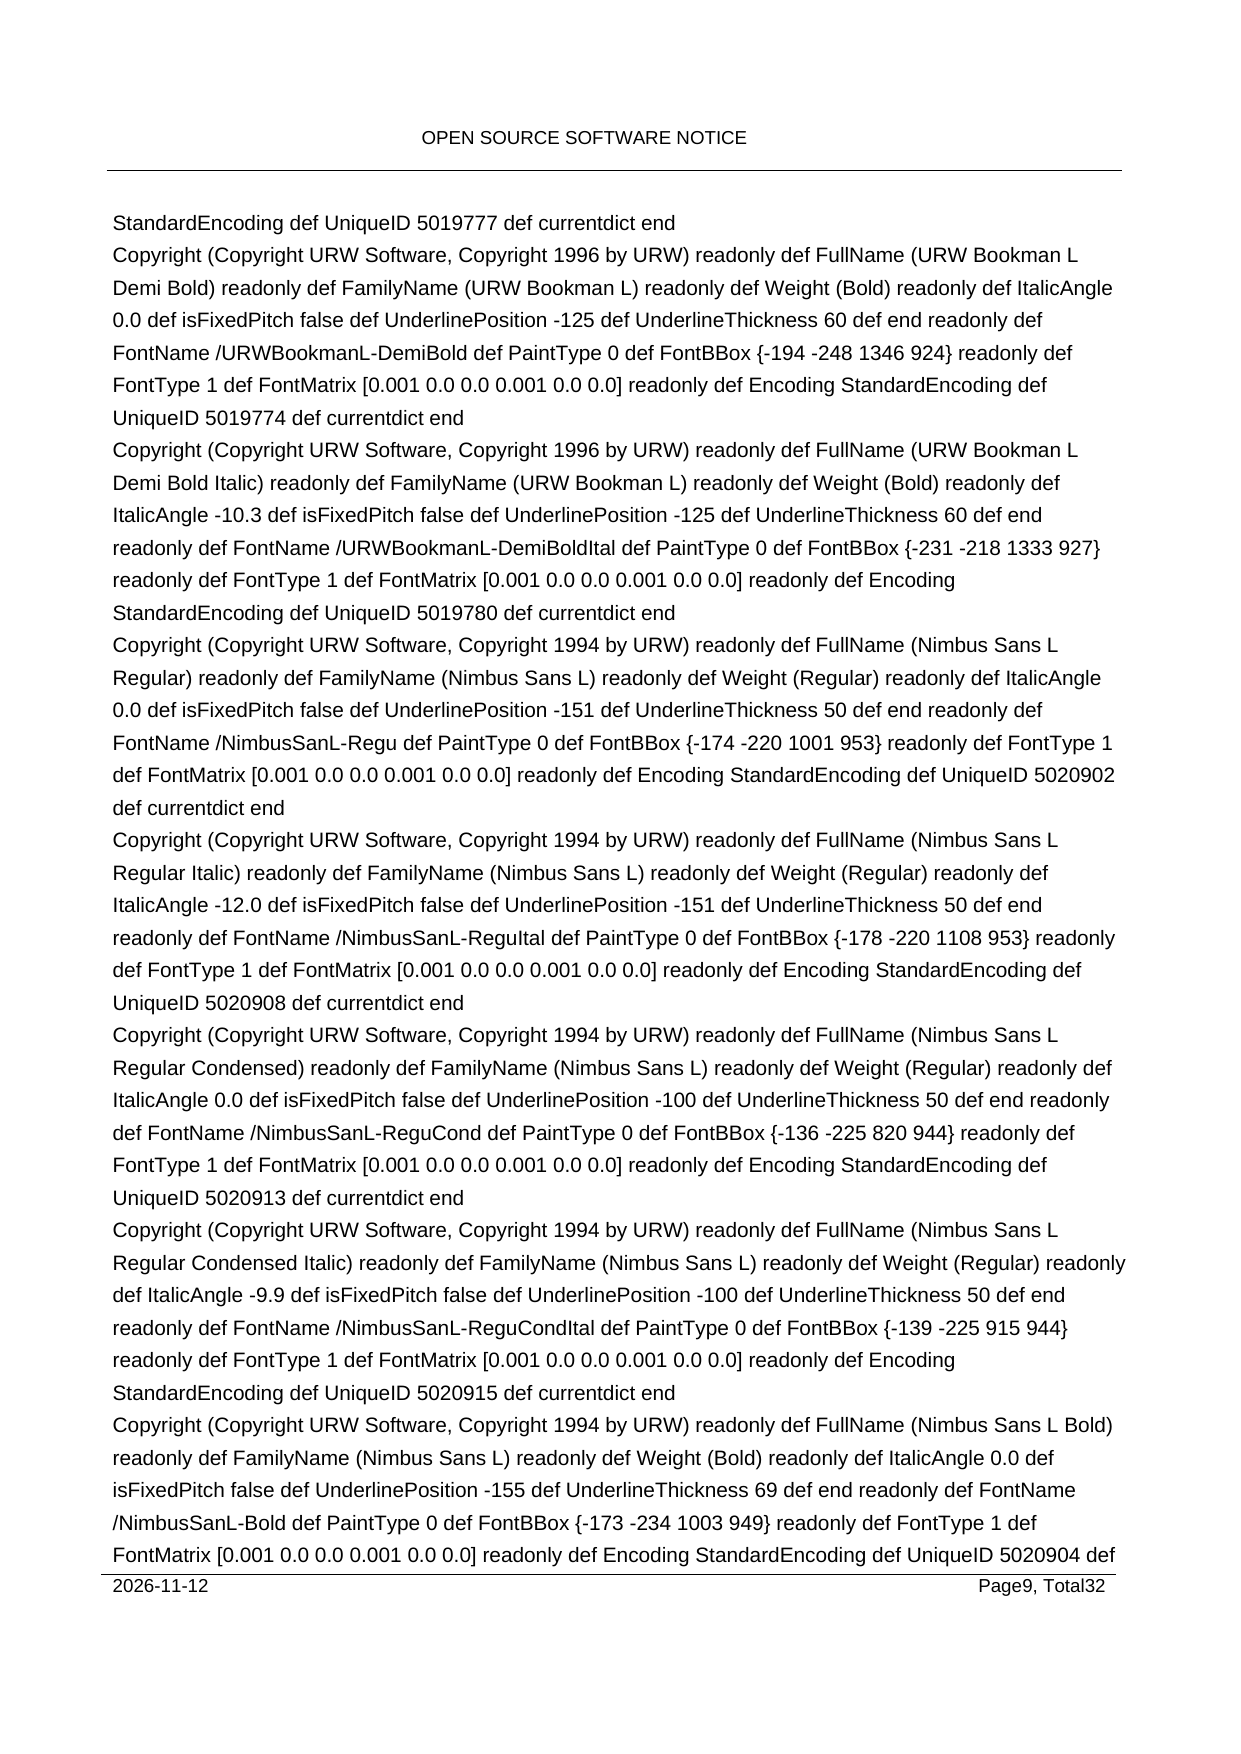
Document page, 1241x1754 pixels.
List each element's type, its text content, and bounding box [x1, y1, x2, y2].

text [112, 206, 1128, 239]
text Copyright (Copyright URW Software, Copyright 1996 by URW) readonly def FullName (URW Bookman L Demi Bold Italic) readonly def FamilyName (URW Bookman L) readonly def Weight (Bold) readonly def ItalicAngle -10.3 def isFixedPitch false def UnderlinePosition -125 def UnderlineThickness 60 def end readonly def FontName /URWBookmanL-DemiBoldItal def PaintType 0 def FontBBox {-231 -218 1333 927} readonly def FontType 1 def FontMatrix [0.001 0.0 0.0 0.001 0.0 0.0] readonly def Encoding StandardEncoding def UniqueID 5019780 def currentdict end [112, 434, 1128, 629]
text Copyright (Copyright URW Software, Copyright 1994 by URW) readonly def FullName (Nimbus Sans L Regular Italic) readonly def FamilyName (Nimbus Sans L) readonly def Weight (Regular) readonly def ItalicAngle -12.0 def isFixedPitch false def UnderlinePosition -151 def UnderlineThickness 50 def end readonly def FontName /NimbusSanL-ReguItal def PaintType 0 def FontBBox {-178 -220 1108 953} readonly def FontType 1 def FontMatrix [0.001 0.0 0.0 0.001 0.0 0.0] readonly def Encoding StandardEncoding def UniqueID 5020908 def currentdict end [112, 824, 1128, 1019]
text Copyright (Copyright URW Software, Copyright 1994 by URW) readonly def FullName (Nimbus Sans L Regular Condensed Italic) readonly def FamilyName (Nimbus Sans L) readonly def Weight (Regular) readonly def ItalicAngle -9.9 def isFixedPitch false def UnderlinePosition -100 def UnderlineThickness 50 def end readonly def FontName /NimbusSanL-ReguCondItal def PaintType 0 def FontBBox {-139 -225 915 944} readonly def FontType 1 def FontMatrix [0.001 0.0 0.0 0.001 0.0 0.0] readonly def Encoding StandardEncoding def UniqueID 5020915 def currentdict end [112, 1214, 1128, 1409]
text Copyright (Copyright URW Software, Copyright 1994 by URW) readonly def FullName (Nimbus Sans L Regular) readonly def FamilyName (Nimbus Sans L) readonly def Weight (Regular) readonly def ItalicAngle 0.0 def isFixedPitch false def UnderlinePosition -151 def UnderlineThickness 50 def end readonly def FontName /NimbusSanL-Regu def PaintType 0 def FontBBox {-174 -220 1001 953} readonly def FontType 1 def FontMatrix [0.001 0.0 0.0 0.001 0.0 0.0] readonly def Encoding StandardEncoding def UniqueID 5020902 def currentdict end [112, 629, 1128, 824]
text Copyright (Copyright URW Software, Copyright 1996 by URW) readonly def FullName (URW Bookman L Demi Bold) readonly def FamilyName (URW Bookman L) readonly def Weight (Bold) readonly def ItalicAngle 0.0 def isFixedPitch false def UnderlinePosition -125 def UnderlineThickness 60 def end readonly def FontName /URWBookmanL-DemiBold def PaintType 0 def FontBBox {-194 -248 1346 924} readonly def FontType 1 def FontMatrix [0.001 0.0 0.0 0.001 0.0 0.0] readonly def Encoding StandardEncoding def UniqueID 5019774 def currentdict end [112, 239, 1128, 434]
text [112, 1409, 1128, 1571]
text Copyright (Copyright URW Software, Copyright 1994 by URW) readonly def FullName (Nimbus Sans L Regular Condensed) readonly def FamilyName (Nimbus Sans L) readonly def Weight (Regular) readonly def ItalicAngle 0.0 def isFixedPitch false def UnderlinePosition -100 def UnderlineThickness 50 def end readonly def FontName /NimbusSanL-ReguCond def PaintType 0 def FontBBox {-136 -225 820 944} readonly def FontType 1 def FontMatrix [0.001 0.0 0.0 0.001 0.0 0.0] readonly def Encoding StandardEncoding def UniqueID 5020913 def currentdict end [112, 1019, 1128, 1214]
